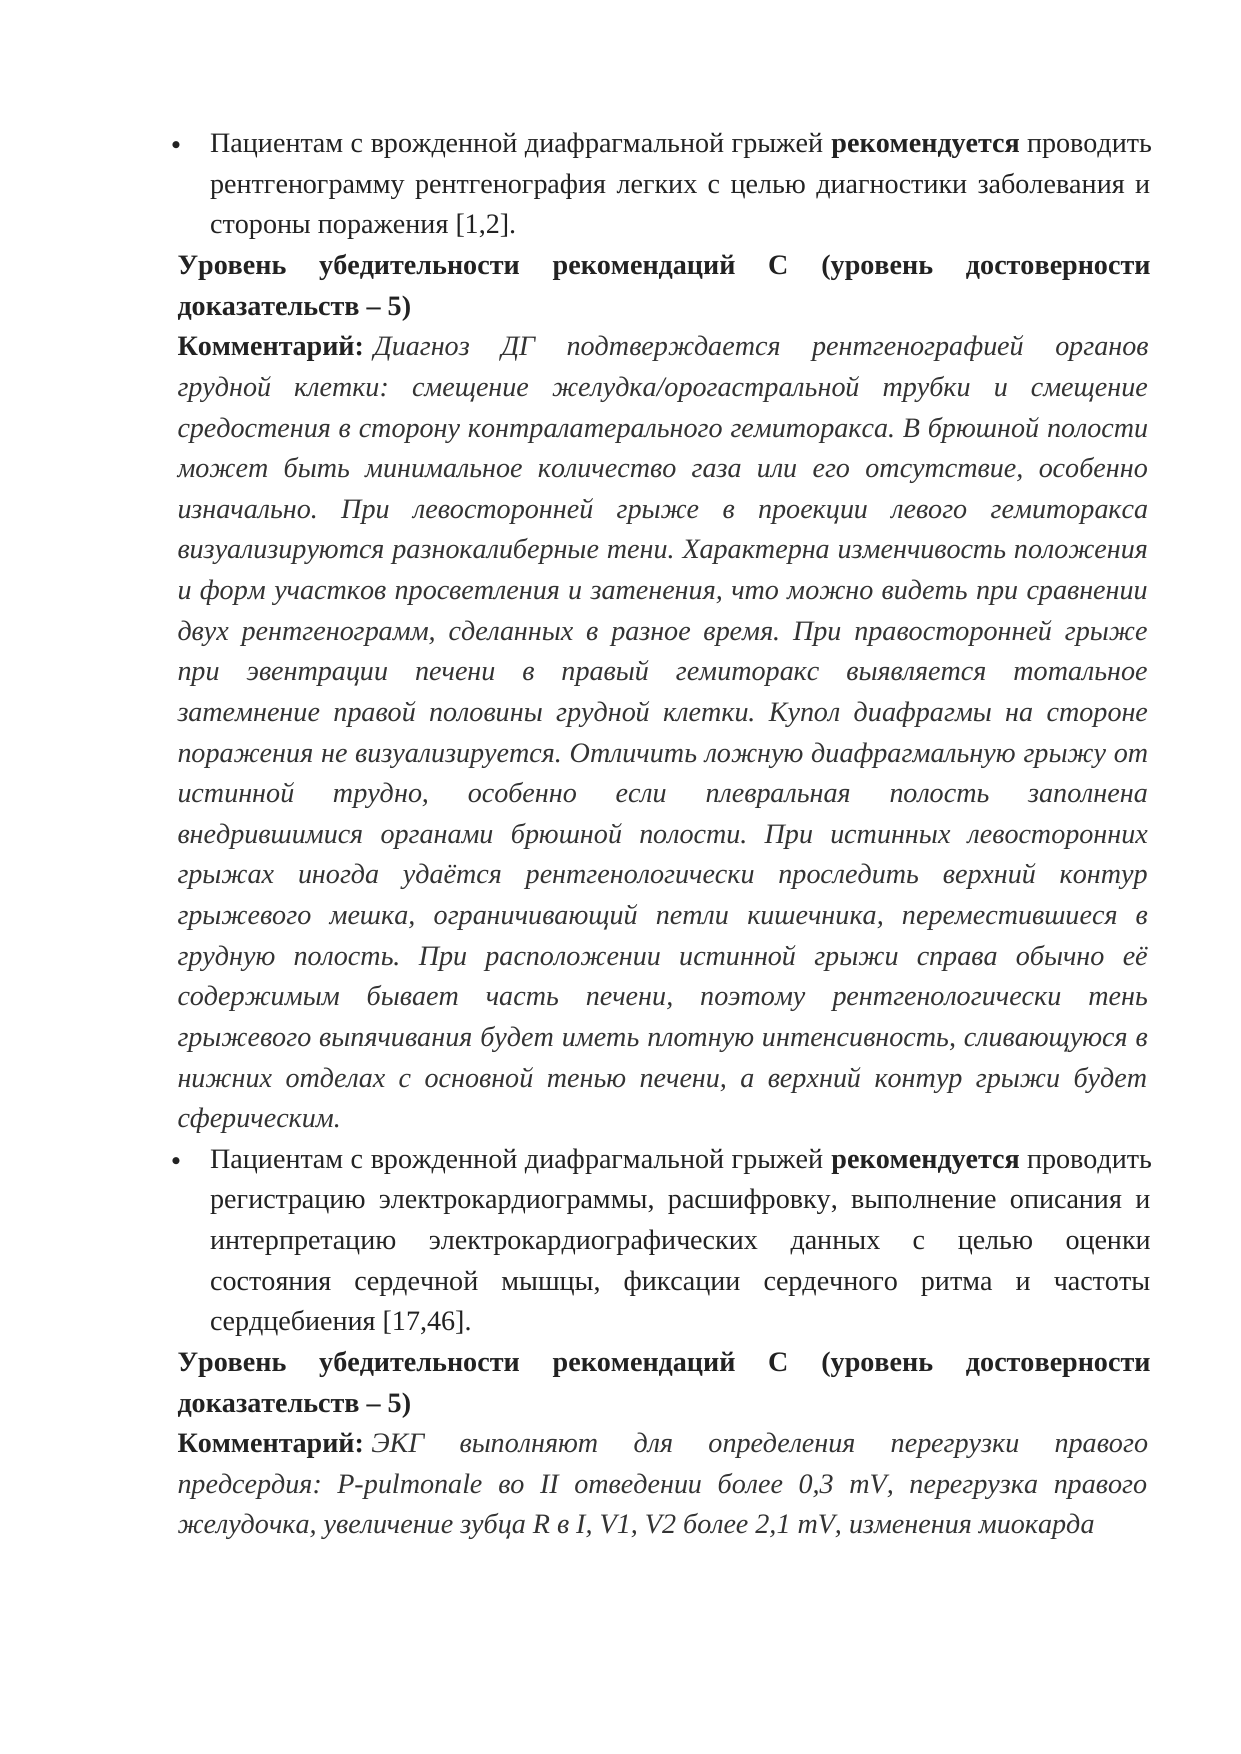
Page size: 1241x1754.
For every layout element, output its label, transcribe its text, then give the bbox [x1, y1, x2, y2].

list Пациентам с врожденной диафрагмальной грыжей рекомендуется проводить рентгенограмму рентгенография легких с целью диагностики заболевания и стороны поражения [1,2]. [172, 118, 1152, 240]
text Уровень убедительности рекомендаций С (уровень достоверности доказательств – 5) [177, 240, 1152, 321]
text Комментарий: ЭКГ выполняют для определения перегрузки правого предсердия: P-pulmonale во II отведении более 0,3 mV, перегрузка правого желудочка, увеличение зубца R в I, V1, V2 более 2,1 mV, изменения миокарда [177, 1418, 1152, 1540]
list Пациентам с врожденной диафрагмальной грыжей рекомендуется проводить регистрацию электрокардиограммы, расшифровку, выполнение описания и интерпретацию электрокардиографических данных с целью оценки состояния сердечной мышцы, фиксации сердечного ритма и частоты сердцебиения [17,46]. [172, 1134, 1152, 1337]
text Уровень убедительности рекомендаций С (уровень достоверности доказательств – 5) [177, 1337, 1152, 1418]
text Комментарий: Диагноз ДГ подтверждается рентгенографией органов грудной клетки: смещение желудка/орогастральной трубки и смещение средостения в сторону контралатерального гемиторакса. В брюшной полости может быть минимальное количество газа или его отсутствие, особенно изначально. При левосторонней грыже в проекции левого гемиторакса визуализируются разнокалиберные тени. Характерна изменчивость положения и форм участков просветления и затенения, что можно видеть при сравнении двух рентгенограмм, сделанных в разное время. При правосторонней грыже при эвентрации печени в правый гемиторакс выявляется тотальное затемнение правой половины грудной клетки. Купол диафрагмы на стороне поражения не визуализируется. Отличить ложную диафрагмальную грыжу от истинной трудно, особенно если плевральная полость заполнена внедрившимися органами брюшной полости. При истинных левосторонних грыжах иногда удаётся рентгенологически проследить верхний контур грыжевого мешка, ограничивающий петли кишечника, переместившиеся в грудную полость. При расположении истинной грыжи справа обычно её содержимым бывает часть печени, поэтому рентгенологически тень грыжевого выпячивания будет иметь плотную интенсивность, сливающуюся в нижних отделах с основной тенью печени, а верхний контур грыжи будет сферическим. [177, 321, 1152, 1134]
